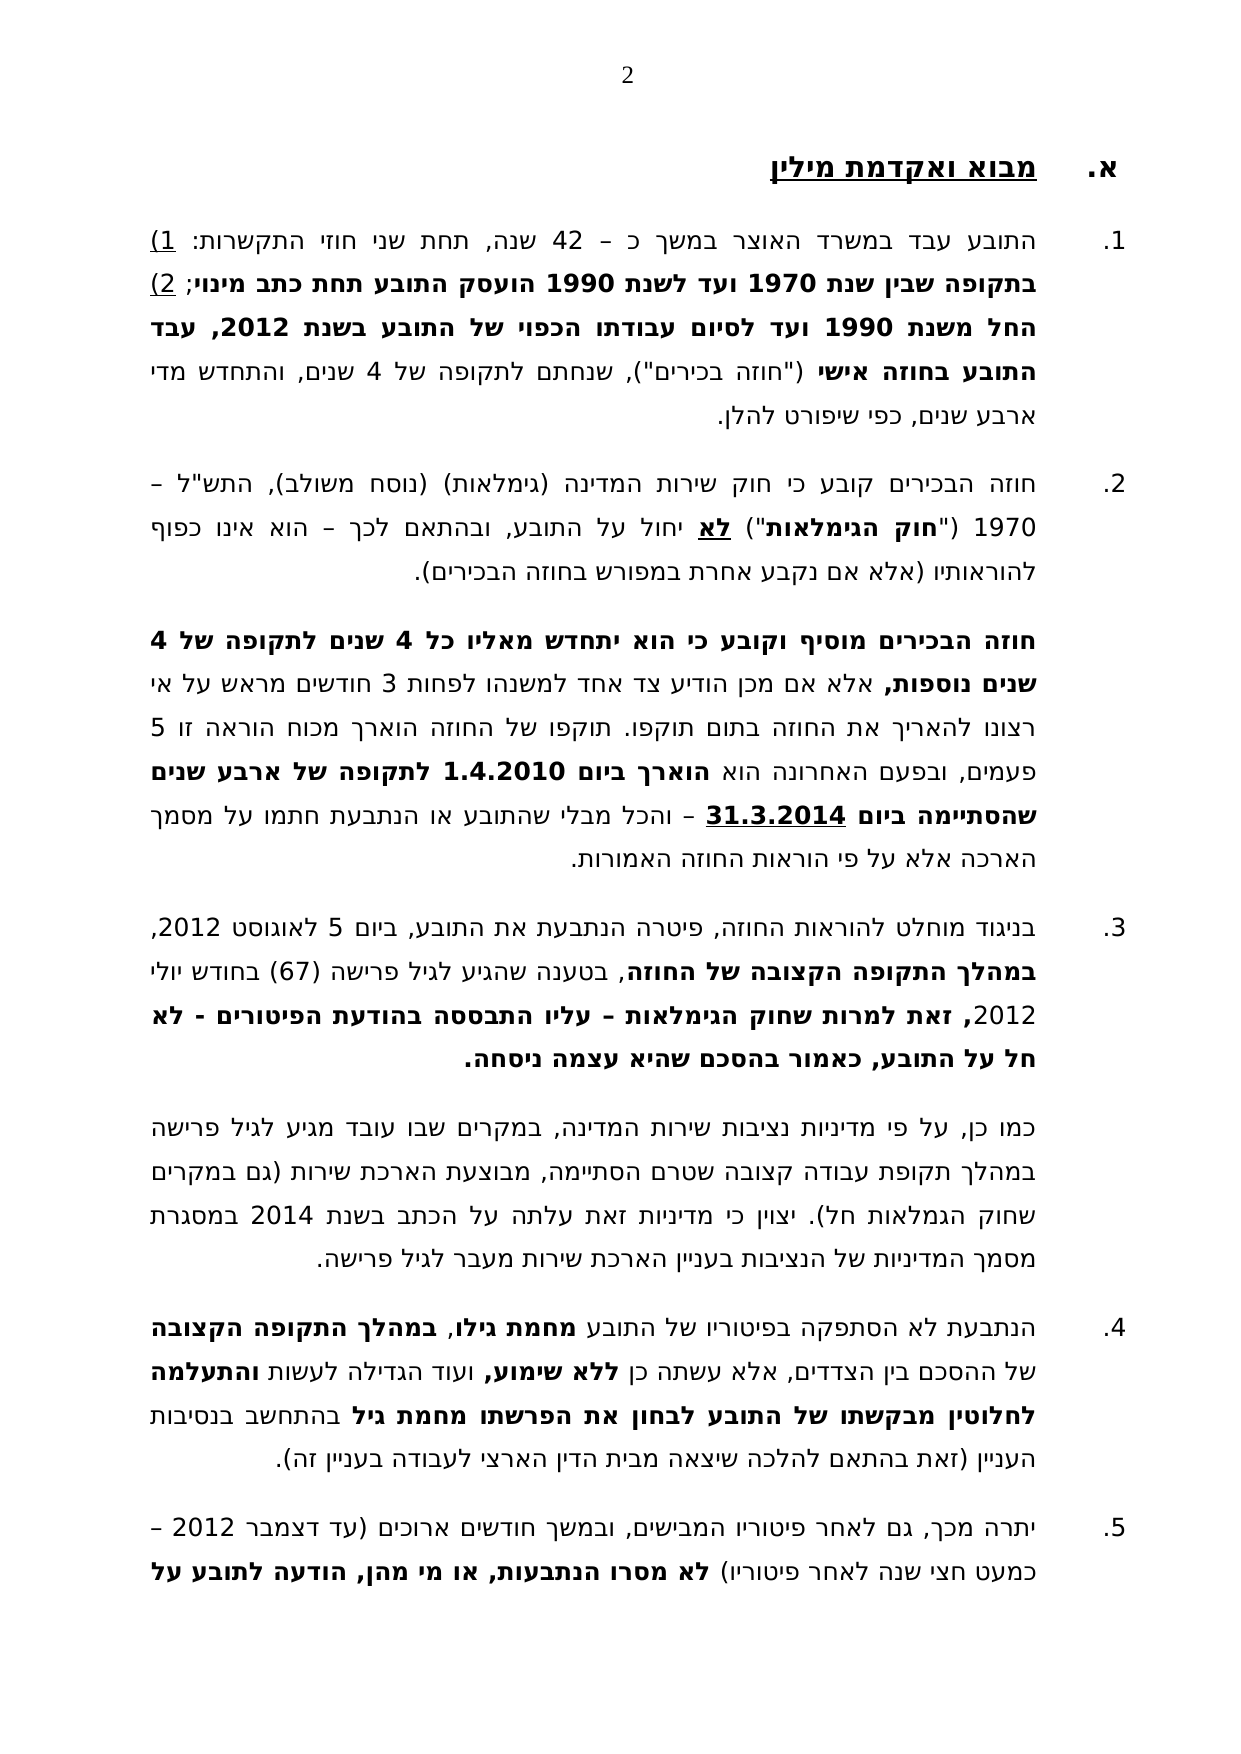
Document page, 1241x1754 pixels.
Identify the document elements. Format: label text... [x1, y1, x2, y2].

list בניגוד מוחלט להוראות החוזה, פיטרה הנתבעת את התובע, ביום 5 לאוגוסט 2012, במהלך התקופה הקצובה של החוזה, בטענה שהגיע לגיל פרישה (67) בחודש יולי 2012, זאת למרות שחוק הגימלאות – עליו התבססה בהודעת הפיטורים - לא חל על התובע, כאמור בהסכם שהיא עצמה ניסחה. [150, 913, 1102, 1074]
subtitle מבוא ואקדמת מילין [150, 150, 1102, 184]
list חוזה הבכירים קובע כי חוק שירות המדינה (גימלאות) (נוסח משולב), התש"ל – 1970 ("חוק הגימלאות") לא יחול על התובע, ובהתאם לכך – הוא אינו כפוף להוראותיו (אלא אם נקבע אחרת במפורש בחוזה הבכירים). [150, 470, 1102, 586]
list הנתבעת לא הסתפקה בפיטוריו של התובע מחמת גילו, במהלך התקופה הקצובה של ההסכם בין הצדדים, אלא עשתה כן ללא שימוע, ועוד הגדילה לעשות והתעלמה לחלוטין מבקשתו של התובע לבחון את הפרשתו מחמת גיל בהתחשב בנסיבות העניין (זאת בהתאם להלכה שיצאה מבית הדין הארצי לעבודה בעניין זה). [150, 1313, 1102, 1474]
text חוזה הבכירים מוסיף וקובע כי הוא יתחדש מאליו כל 4 שנים לתקופה של 4 שנים נוספות, אלא אם מכן הודיע צד אחד למשנהו לפחות 3 חודשים מראש על אי רצונו להאריך את החוזה בתום תוקפו. תוקפו של החוזה הוארך מכוח הוראה זו 5 פעמים, ובפעם האחרונה הוא הוארך ביום 1.4.2010 לתקופה של ארבע שנים שהסתיימה ביום 31.3.2014 – והכל מבלי שהתובע או הנתבעת חתמו על מסמך הארכה אלא על פי הוראות החוזה האמורות. [150, 626, 1037, 874]
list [150, 1513, 1102, 1586]
text כמו כן, על פי מדיניות נציבות שירות המדינה, במקרים שבו עובד מגיע לגיל פרישה במהלך תקופת עבודה קצובה שטרם הסתיימה, מבוצעת הארכת שירות (גם במקרים שחוק הגמלאות חל). יצוין כי מדיניות זאת עלתה על הכתב בשנת 2014 במסגרת מסמך המדיניות של הנציבות בעניין הארכת שירות מעבר לגיל פרישה. [150, 1113, 1037, 1274]
list התובע עבד במשרד האוצר במשך כ – 42 שנה, תחת שני חוזי התקשרות: 1) בתקופה שבין שנת 1970 ועד לשנת 1990 הועסק התובע תחת כתב מינוי; 2) החל משנת 1990 ועד לסיום עבודתו הכפוי של התובע בשנת 2012, עבד התובע בחוזה אישי ("חוזה בכירים"), שנחתם לתקופה של 4 שנים, והתחדש מדי ארבע שנים, כפי שיפורט להלן. [150, 226, 1102, 430]
